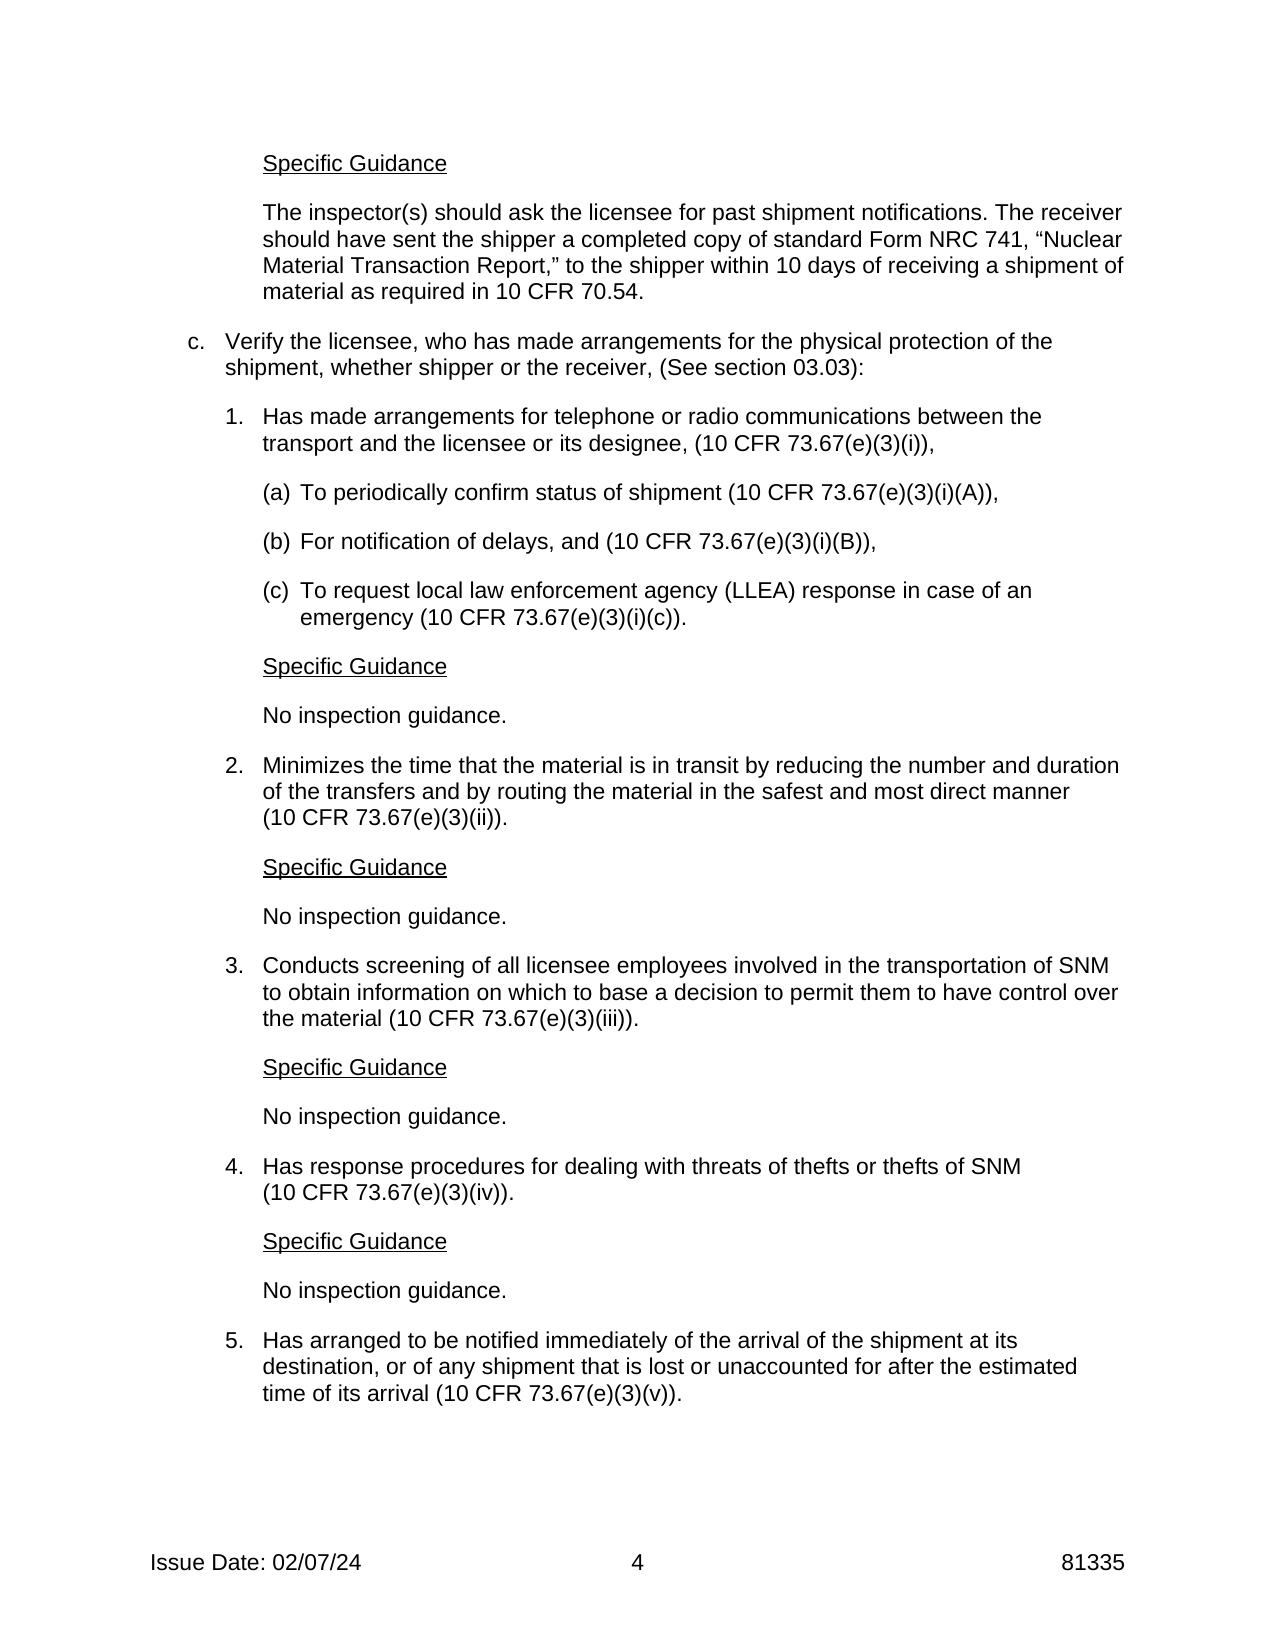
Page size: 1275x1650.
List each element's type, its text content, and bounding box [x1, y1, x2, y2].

text Specific Guidance [262, 653, 1125, 679]
list To periodically confirm status of shipment (10 CFR 73.67(e)(3)(i)(A)), [262, 479, 1125, 505]
list Minimizes the time that the material is in transit by reducing the number and duration of the transfers and by routing the material in the safest and most direct manner (10 CFR 73.67(e)(3)(ii)). [225, 752, 1125, 831]
text No inspection guidance. [262, 1277, 1125, 1304]
text No inspection guidance. [262, 1103, 1125, 1130]
list Has made arrangements for telephone or radio communications between the transport and the licensee or its designee, (10 CFR 73.67(e)(3)(i)), [225, 403, 1125, 456]
text No inspection guidance. [262, 903, 1125, 929]
list Conducts screening of all licensee employees involved in the transportation of SNM to obtain information on which to base a decision to permit them to have control over the material (10 CFR 73.67(e)(3)(iii)). [225, 952, 1125, 1031]
text Specific Guidance [262, 150, 1125, 176]
text Specific Guidance [262, 1054, 1125, 1080]
list To request local law enforcement agency (LLEA) response in case of an emergency (10 CFR 73.67(e)(3)(i)(c)). [262, 577, 1125, 630]
list Has response procedures for dealing with threats of thefts or thefts of SNM (10 CFR 73.67(e)(3)(iv)). [225, 1153, 1125, 1205]
text No inspection guidance. [262, 702, 1125, 729]
text The inspector(s) should ask the licensee for past shipment notifications. The receiver should have sent the shipper a completed copy of standard Form NRC 741, “Nuclear Material Transaction Report,” to the shipper within 10 days of receiving a shipment of material as required in 10 CFR 70.54. [262, 199, 1125, 305]
list Has arranged to be notified immediately of the arrival of the shipment at its destination, or of any shipment that is lost or unaccounted for after the estimated time of its arrival (10 CFR 73.67(e)(3)(v)). [225, 1327, 1125, 1406]
list For notification of delays, and (10 CFR 73.67(e)(3)(i)(B)), [262, 528, 1125, 554]
text Specific Guidance [262, 1228, 1125, 1254]
list Verify the licensee, who has made arrangements for the physical protection of the shipment, whether shipper or the receiver, (See section 03.03): [187, 328, 1125, 380]
text Specific Guidance [262, 853, 1125, 880]
